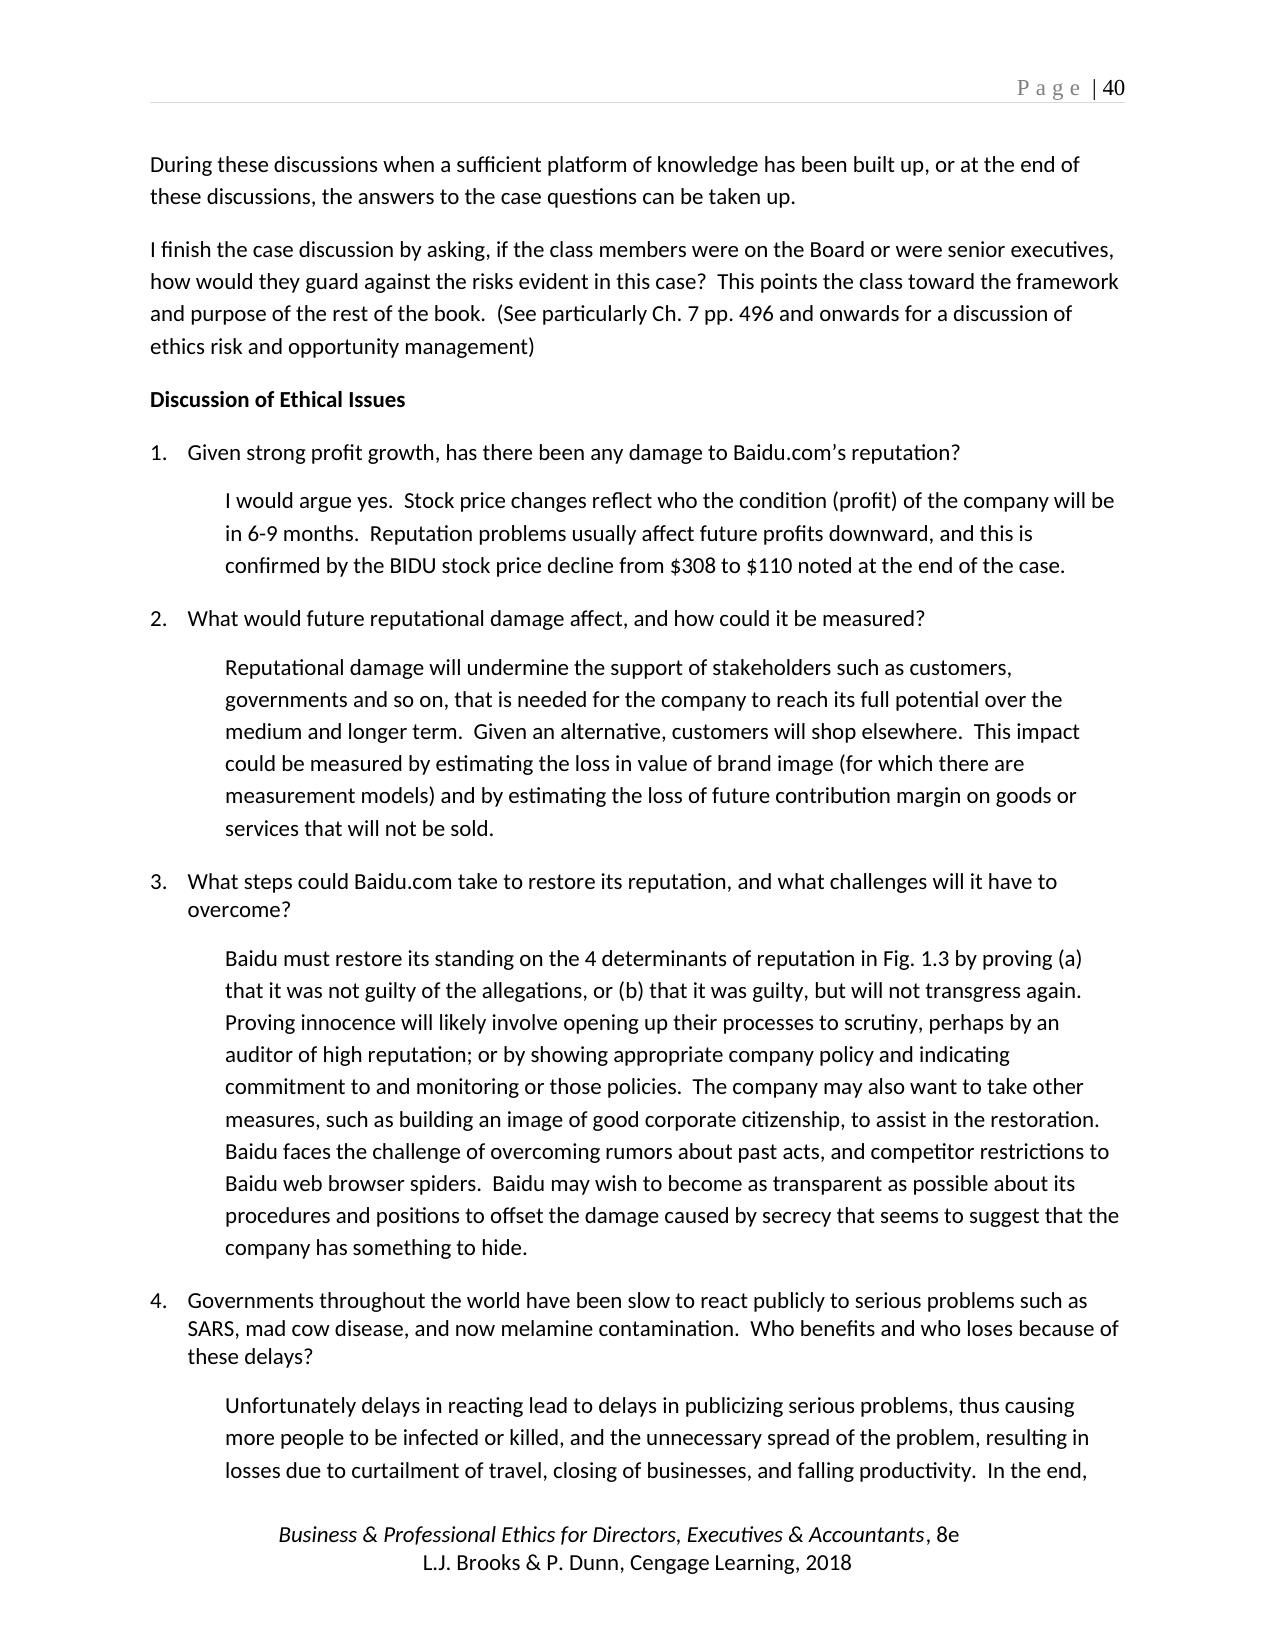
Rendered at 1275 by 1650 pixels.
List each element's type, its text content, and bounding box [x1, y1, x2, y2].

text I finish the case discussion by asking, if the class members were on the Board or were senior executives, how would they guard against the risks evident in this case? This points the class toward the framework and purpose of the rest of the book. (See particularly Ch. 7 pp. 496 and onwards for a discussion of ethics risk and opportunity management) [150, 235, 1125, 360]
list What would future reputational damage affect, and how could it be measured? [150, 604, 1125, 632]
text During these discussions when a sufficient platform of knowledge has been built up, or at the end of these discussions, the answers to the case questions can be taken up. [150, 150, 1125, 210]
text Discussion of Ethical Issues [150, 385, 1125, 413]
text I would argue yes. Stock price changes reflect who the condition (profit) of the company will be in 6-9 months. Reputation problems usually affect future profits downward, and this is confirmed by the BIDU stock price decline from $308 to $110 noted at the end of the case. [225, 487, 1125, 579]
list What steps could Baidu.com take to restore its reputation, and what challenges will it have to overcome? [150, 867, 1125, 923]
text Baidu must restore its standing on the 4 determinants of reputation in Fig. 1.3 by proving (a) that it was not guilty of the allegations, or (b) that it was guilty, but will not transgress again. Proving innocence will likely involve opening up their processes to scrutiny, perhaps by an auditor of high reputation; or by showing appropriate company policy and indicating commitment to and monitoring or those policies. The company may also want to take other measures, such as building an image of good corporate citizenship, to assist in the restoration. Baidu faces the challenge of overcoming rumors about past acts, and competitor restrictions to Baidu web browser spiders. Baidu may wish to become as transparent as possible about its procedures and positions to offset the damage caused by secrecy that seems to suggest that the company has something to hide. [225, 944, 1125, 1261]
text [225, 1391, 1125, 1484]
list Governments throughout the world have been slow to react publicly to serious problems such as SARS, mad cow disease, and now melamine contamination. Who benefits and who loses because of these delays? [150, 1286, 1125, 1371]
list Given strong profit growth, has there been any damage to Baidu.com’s reputation? [150, 438, 1125, 466]
text Reputational damage will undermine the support of stakeholders such as customers, governments and so on, that is needed for the company to reach its full potential over the medium and longer term. Given an alternative, customers will shop elsewhere. This impact could be measured by estimating the loss in value of brand image (for which there are measurement models) and by estimating the loss of future contribution margin on goods or services that will not be sold. [225, 653, 1125, 842]
